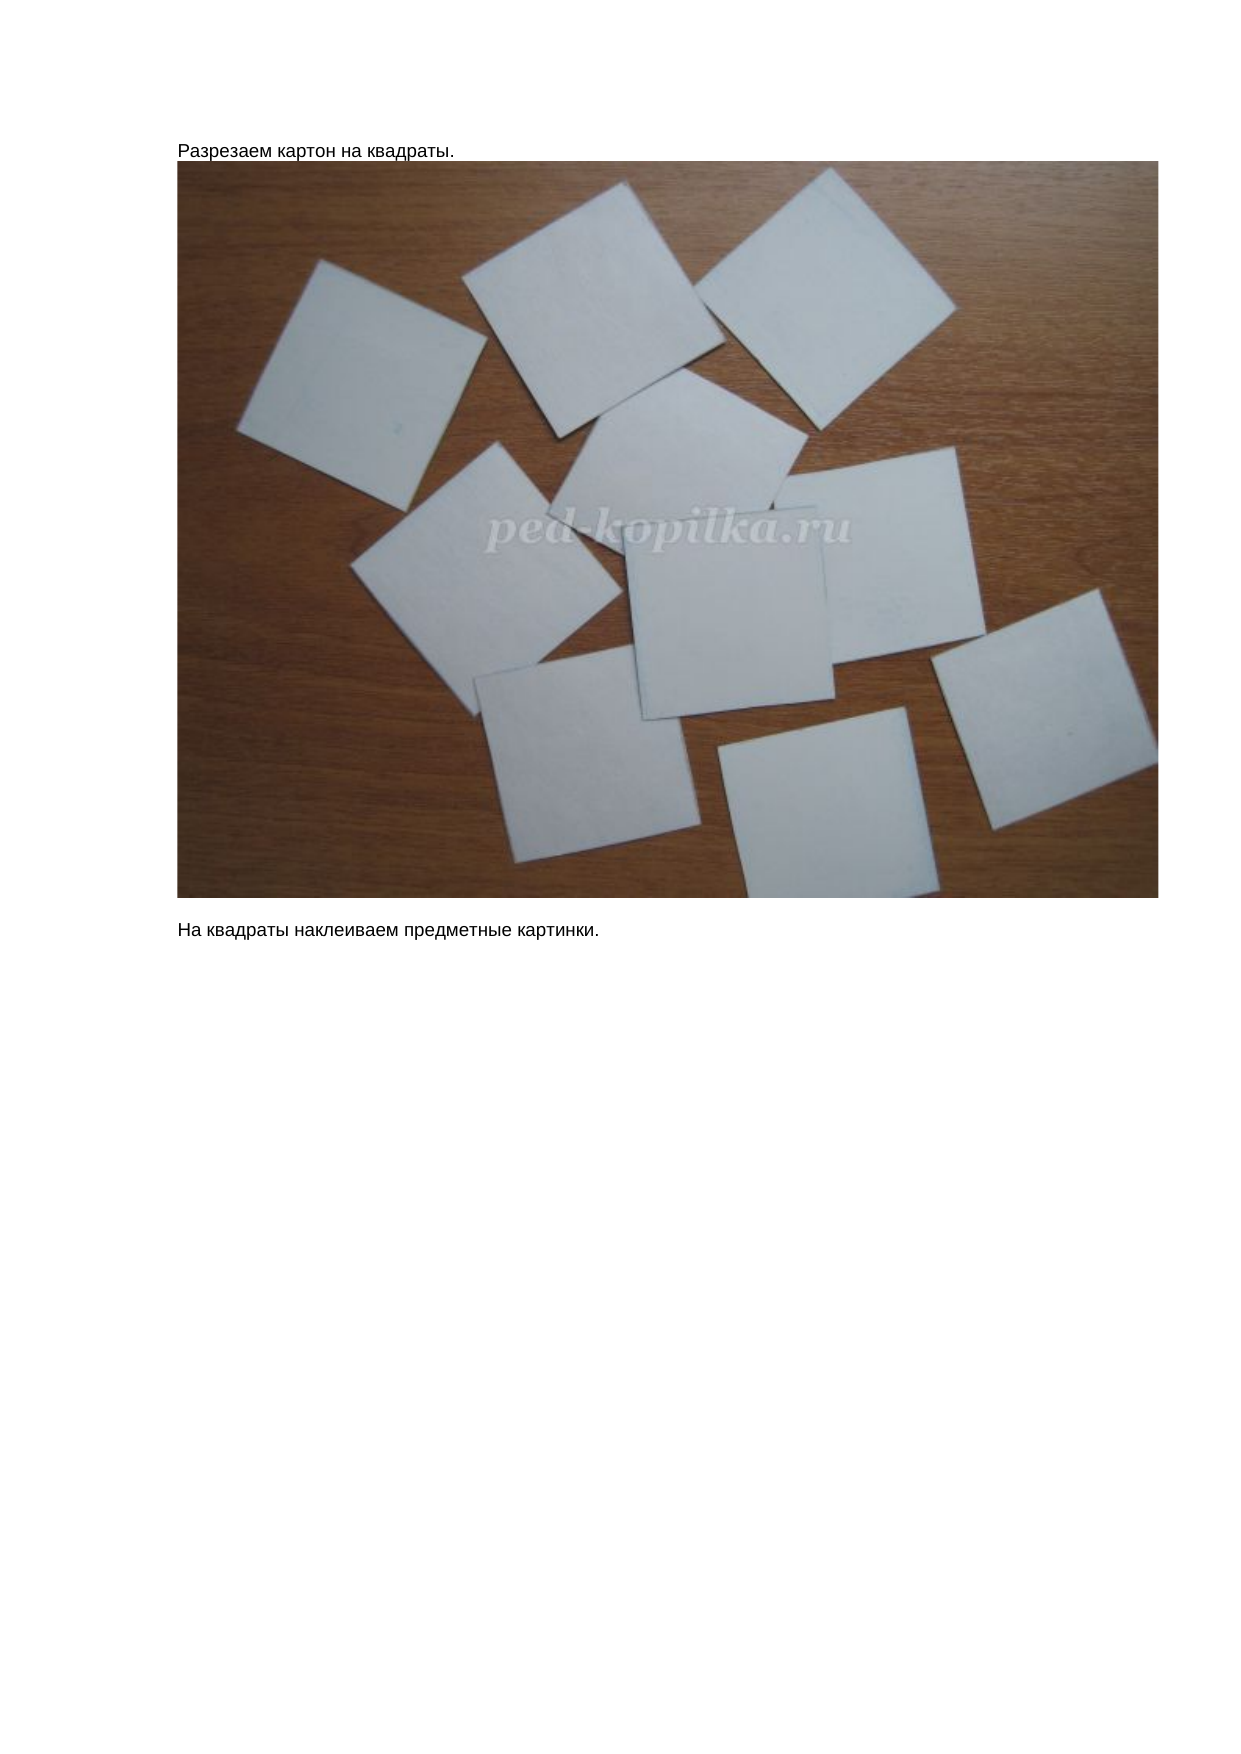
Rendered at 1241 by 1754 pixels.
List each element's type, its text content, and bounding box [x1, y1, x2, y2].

text Разрезаем картон на квадраты. [177, 118, 1152, 161]
picture [177, 161, 1159, 898]
text На квадраты наклеиваем предметные картинки. [177, 898, 1152, 941]
